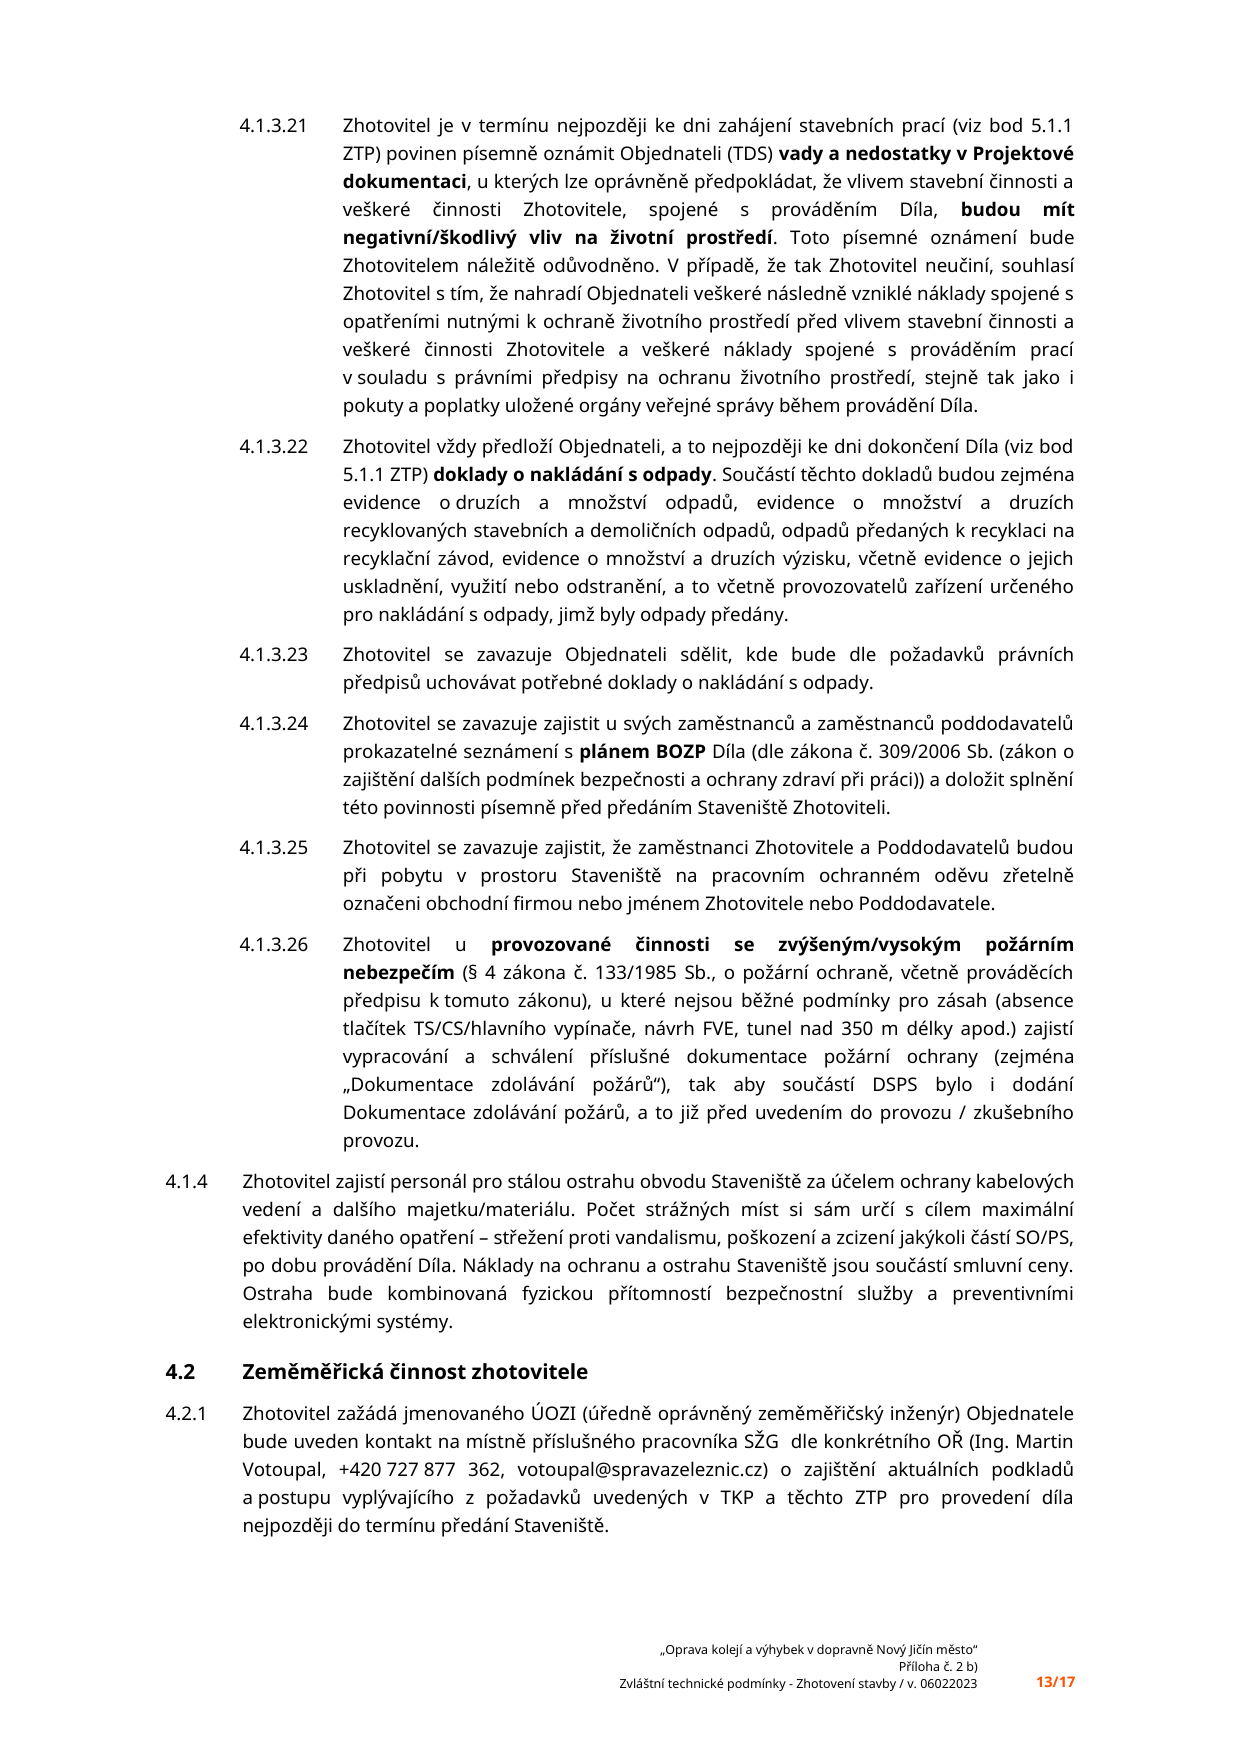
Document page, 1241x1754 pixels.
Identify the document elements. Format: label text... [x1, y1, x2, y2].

text Zhotovitel zajistí personál pro stálou ostrahu obvodu Staveniště za účelem ochrany kabelových vedení a dalšího majetku/materiálu. Počet strážných míst si sám určí s cílem maximální efektivity daného opatření – střežení proti vandalismu, poškození a zcizení jakýkoli částí SO/PS, po dobu provádění Díla. Náklady na ochranu a ostrahu Staveniště jsou součástí smluvní ceny. Ostraha bude kombinovaná fyzickou přítomností bezpečnostní služby a preventivními elektronickými systémy. [165, 1168, 1075, 1333]
text Zhotovitel se zavazuje zajistit, že zaměstnanci Zhotovitele a Poddodavatelů budou při pobytu v prostoru Staveniště na pracovním ochranném oděvu zřetelně označeni obchodní firmou nebo jménem Zhotovitele nebo Poddodavatele. [239, 835, 1075, 916]
text Zhotovitel se zavazuje Objednateli sdělit, kde bude dle požadavků právních předpisů uchovávat potřebné doklady o nakládání s odpady. [239, 642, 1075, 695]
text Zhotovitel vždy předloží Objednateli, a to nejpozději ke dni dokončení Díla (viz bod 5.1.1 ZTP) doklady o nakládání s odpady. Součástí těchto dokladů budou zejména evidence o druzích a množství odpadů, evidence o množství a druzích recyklovaných stavebních a demoličních odpadů, odpadů předaných k recyklaci na recyklační závod, evidence o množství a druzích výzisku, včetně evidence o jejich uskladnění, využití nebo odstranění, a to včetně provozovatelů zařízení určeného pro nakládání s odpady, jimž byly odpady předány. [239, 433, 1075, 627]
text Zhotovitel je v termínu nejpozději ke dni zahájení stavebních prací (viz bod 5.1.1 ZTP) povinen písemně oznámit Objednateli (TDS) vady a nedostatky v Projektové dokumentaci, u kterých lze oprávněně předpokládat, že vlivem stavební činnosti a veškeré činnosti Zhotovitele, spojené s prováděním Díla, budou mít negativní/škodlivý vliv na životní prostředí. Toto písemné oznámení bude Zhotovitelem náležitě odůvodněno. V případě, že tak Zhotovitel neučiní, souhlasí Zhotovitel s tím, že nahradí Objednateli veškeré následně vzniklé náklady spojené s opatřeními nutnými k ochraně životního prostředí před vlivem stavební činnosti a veškeré činnosti Zhotovitele a veškeré náklady spojené s prováděním prací v souladu s právními předpisy na ochranu životního prostředí, stejně tak jako i pokuty a poplatky uložené orgány veřejné správy během provádění Díla. [239, 112, 1075, 418]
text Zeměměřická činnost zhotovitele [165, 1357, 1075, 1385]
text Zhotovitel u provozované činnosti se zvýšeným/vysokým požárním nebezpečím (§ 4 zákona č. 133/1985 Sb., o požární ochraně, včetně prováděcích předpisu k tomuto zákonu), u které nejsou běžné podmínky pro zásah (absence tlačítek TS/CS/hlavního vypínače, návrh FVE, tunel nad 350 m délky apod.) zajistí vypracování a schválení příslušné dokumentace požární ochrany (zejména „Dokumentace zdolávání požárů“), tak aby součástí DSPS bylo i dodání Dokumentace zdolávání požárů, a to již před uvedením do provozu / zkušebního provozu. [239, 931, 1075, 1153]
text Zhotovitel zažádá jmenovaného ÚOZI (úředně oprávněný zeměměřičský inženýr) Objednatele bude uveden kontakt na místně příslušného pracovníka SŽG dle konkrétního OŘ (Ing. Martin Votoupal, +420 727 877 362, votoupal@spravazeleznic.cz) o zajištění aktuálních podkladů a postupu vyplývajícího z požadavků uvedených v TKP a těchto ZTP pro provedení díla nejpozději do termínu předání Staveniště. [165, 1401, 1075, 1538]
text Zhotovitel se zavazuje zajistit u svých zaměstnanců a zaměstnanců poddodavatelů prokazatelné seznámení s plánem BOZP Díla (dle zákona č. 309/2006 Sb. (zákon o zajištění dalších podmínek bezpečnosti a ochrany zdraví při práci)) a doložit splnění této povinnosti písemně před předáním Staveniště Zhotoviteli. [239, 710, 1075, 820]
